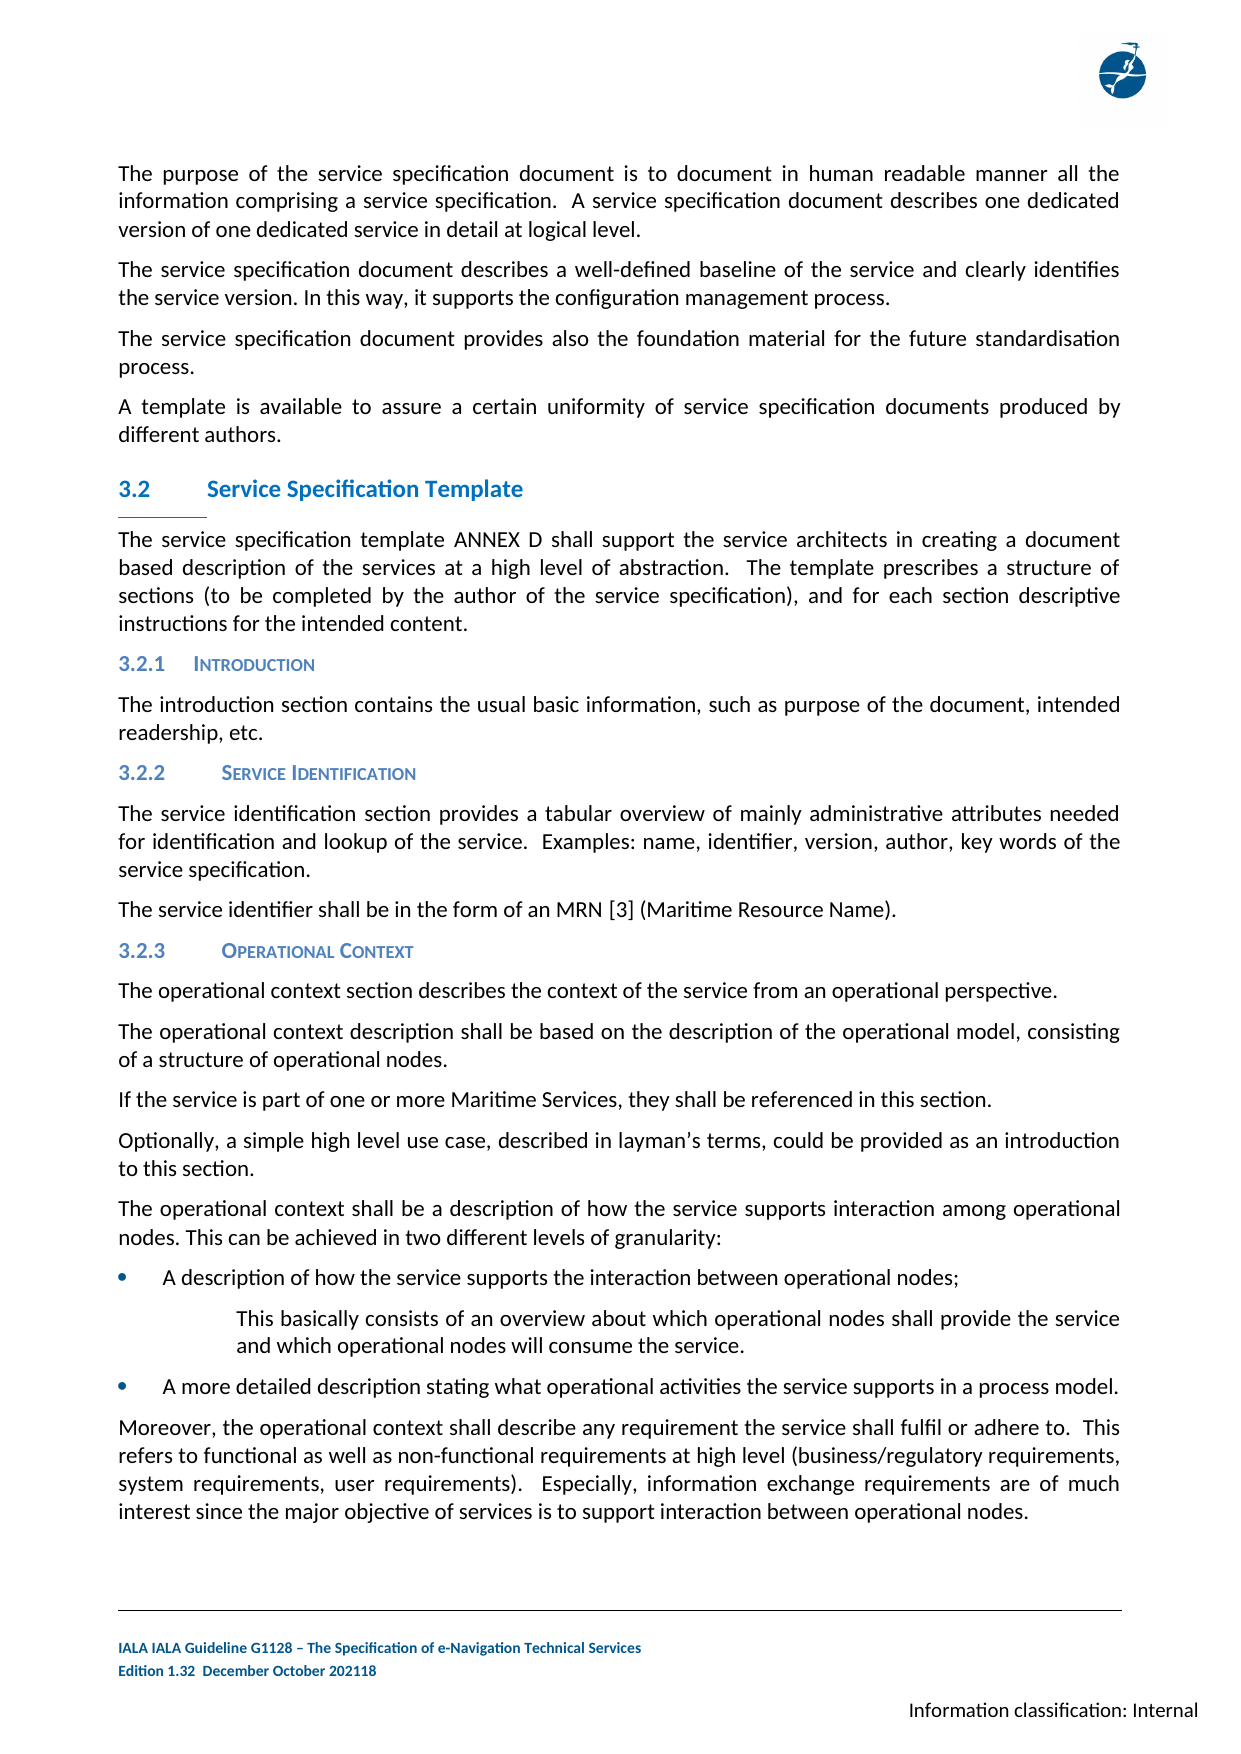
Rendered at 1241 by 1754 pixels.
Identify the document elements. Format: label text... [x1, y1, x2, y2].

text This basically consists of an overview about which operational nodes shall provide the service and which operational nodes will consume the service. [236, 1304, 1122, 1360]
text A template is available to assure a certain uniformity of service specification documents produced by different authors. [118, 392, 1122, 448]
text The service identification section provides a tabular overview of mainly administrative attributes needed for identification and lookup of the service. Examples: name, identifier, version, author, key words of the service specification. [118, 799, 1122, 883]
subtitle Service Identification [118, 758, 1033, 786]
text The introduction section contains the usual basic information, such as purpose of the document, intended readership, etc. [118, 690, 1122, 746]
text The service specification template ANNEX D shall support the service architects in creating a document based description of the services at a high level of abstraction. The template prescribes a structure of sections (to be completed by the author of the service specification), and for each section descriptive instructions for the intended content. [118, 525, 1122, 637]
list A more detailed description stating what operational activities the service supports in a process model. [118, 1372, 1122, 1400]
text Optionally, a simple high level use case, described in layman’s terms, could be provided as an introduction to this section. [118, 1126, 1122, 1182]
text Moreover, the operational context shall describe any requirement the service shall fulfil or adhere to. This refers to functional as well as non-functional requirements at high level (business/regulatory requirements, system requirements, user requirements). Especially, information exchange requirements are of much interest since the major objective of services is to support interaction between operational nodes. [118, 1413, 1122, 1525]
text The operational context section describes the context of the service from an operational perspective. [118, 976, 1122, 1004]
subtitle Operational Context [118, 936, 1033, 964]
subtitle Introduction [118, 649, 1033, 677]
text The service specification document describes a well-defined baseline of the service and clearly identifies the service version. In this way, it supports the configuration management process. [118, 255, 1122, 311]
text The operational context description shall be based on the description of the operational model, consisting of a structure of operational nodes. [118, 1017, 1122, 1073]
text The service identifier shall be in the form of an MRN [3] (Maritime Resource Name). [118, 895, 1122, 923]
text If the service is part of one or more Maritime Services, they shall be referenced in this section. [118, 1086, 1122, 1113]
subtitle Service Specification Template [118, 473, 1048, 504]
text The operational context shall be a description of how the service supports interaction among operational nodes. This can be achieved in two different levels of granularity: [118, 1194, 1122, 1251]
text The purpose of the service specification document is to document in human readable manner all the information comprising a service specification. A service specification document describes one dedicated version of one dedicated service in detail at logical level. [118, 159, 1122, 243]
text The service specification document provides also the foundation material for the future standardisation process. [118, 324, 1122, 380]
list A description of how the service supports the interaction between operational nodes; [118, 1263, 1122, 1291]
picture [1076, 34, 1169, 126]
